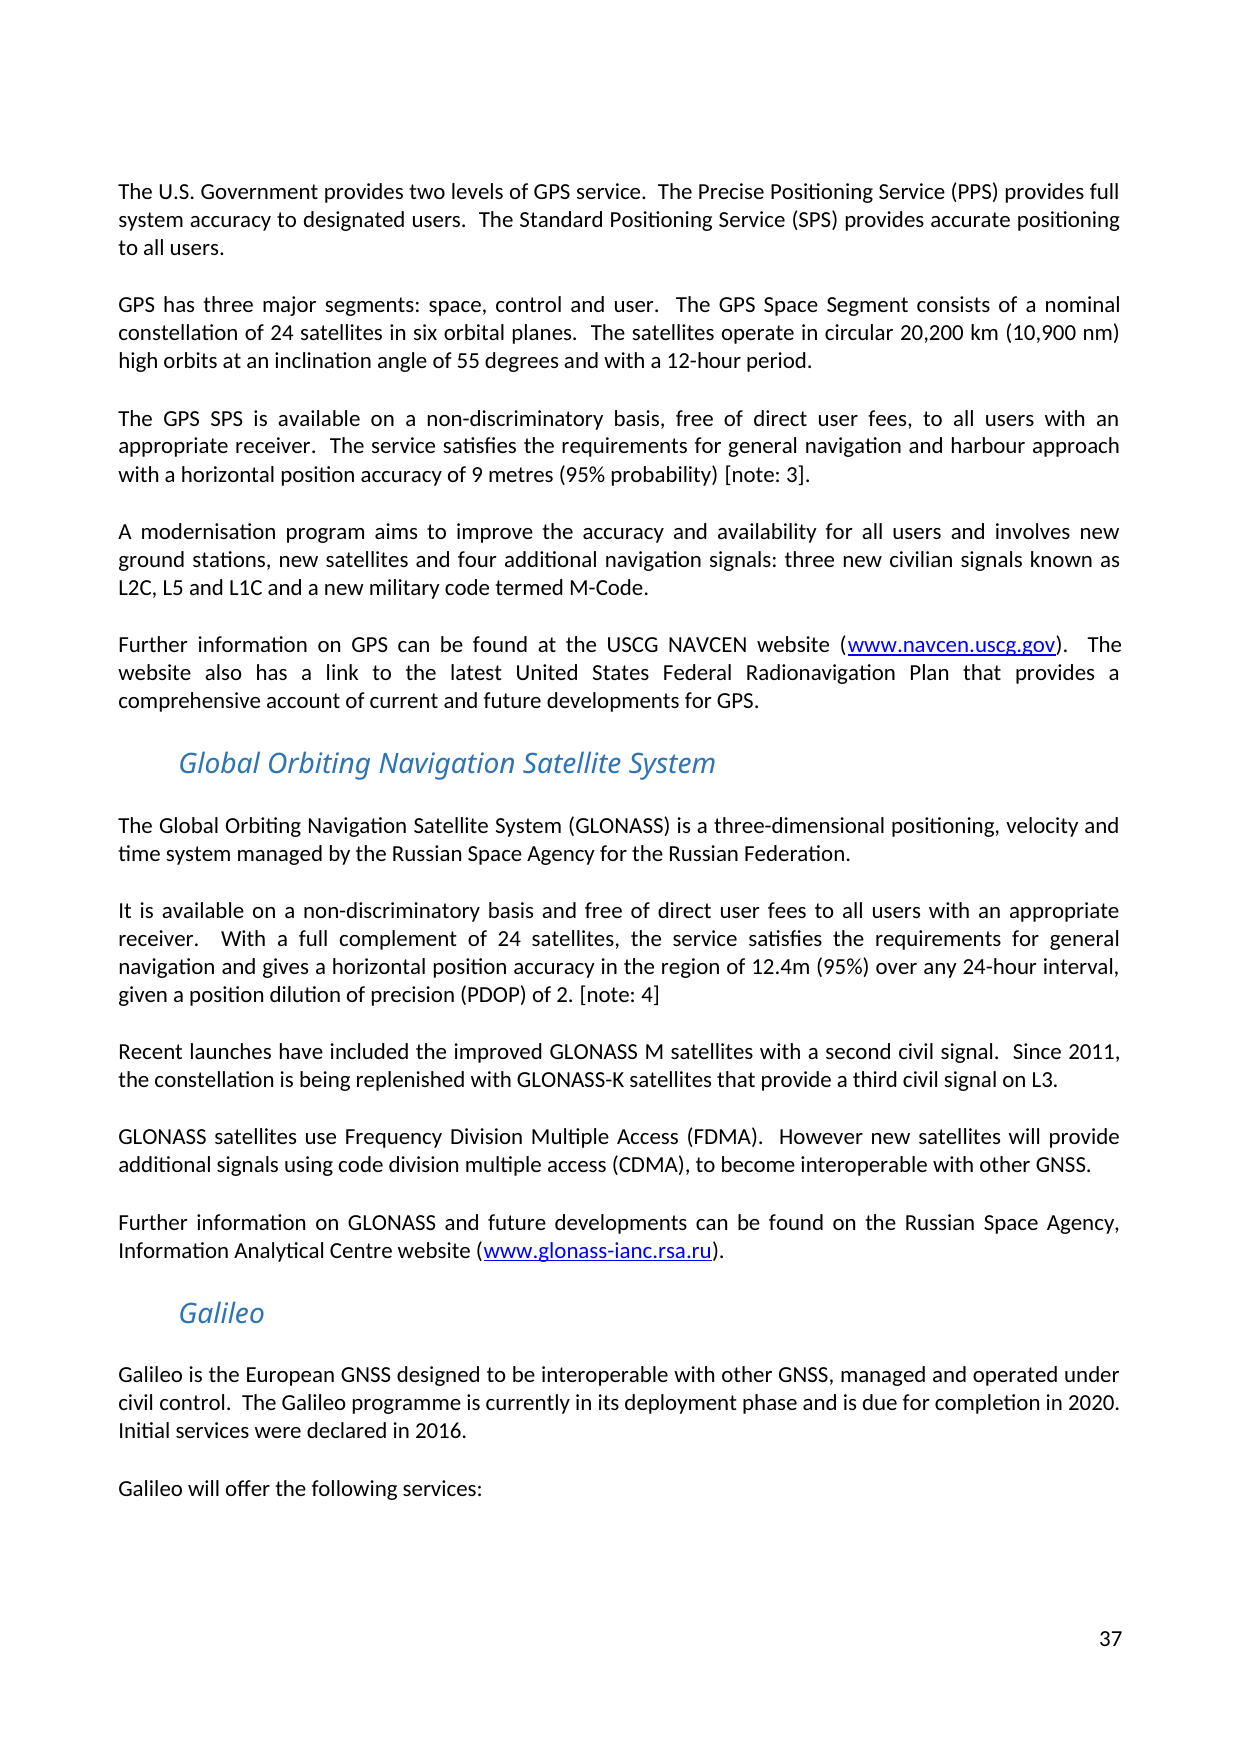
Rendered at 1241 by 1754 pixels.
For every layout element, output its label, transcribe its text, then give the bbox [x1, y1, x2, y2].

subtitle Galileo [178, 1293, 1093, 1331]
text GLONASS satellites use Frequency Division Multiple Access (FDMA). However new satellites will provide additional signals using code division multiple access (CDMA), to become interoperable with other GNSS. [118, 1122, 1122, 1178]
text A modernisation program aims to improve the accuracy and availability for all users and involves new ground stations, new satellites and four additional navigation signals: three new civilian signals known as L2C, L5 and L1C and a new military code termed M-Code. [118, 517, 1122, 601]
subtitle Global Orbiting Navigation Satellite System [178, 743, 1093, 782]
text Galileo will offer the following services: [118, 1474, 1122, 1502]
text GPS has three major segments: space, control and user. The GPS Space Segment consists of a nominal constellation of 24 satellites in six orbital planes. The satellites operate in circular 20,200 km (10,900 nm) high orbits at an inclination angle of 55 degrees and with a 12-hour period. [118, 290, 1122, 374]
text The Global Orbiting Navigation Satellite System (GLONASS) is a three-dimensional positioning, velocity and time system managed by the Russian Space Agency for the Russian Federation. [118, 811, 1122, 867]
text Galileo is the European GNSS designed to be interoperable with other GNSS, managed and operated under civil control. The Galileo programme is currently in its deployment phase and is due for completion in 2020. Initial services were declared in 2016. [118, 1360, 1122, 1444]
text Further information on GPS can be found at the USCG NAVCEN website (www.navcen.uscg.gov). The website also has a link to the latest United States Federal Radionavigation Plan that provides a comprehensive account of current and future developments for GPS. [118, 630, 1122, 714]
text Recent launches have included the improved GLONASS M satellites with a second civil signal. Since 2011, the constellation is being replenished with GLONASS-K satellites that provide a third civil signal on L3. [118, 1037, 1122, 1093]
text The U.S. Government provides two levels of GPS service. The Precise Positioning Service (PPS) provides full system accuracy to designated users. The Standard Positioning Service (SPS) provides accurate positioning to all users. [118, 177, 1122, 261]
text The GPS SPS is available on a non-discriminatory basis, free of direct user fees, to all users with an appropriate receiver. The service satisfies the requirements for general navigation and harbour approach with a horizontal position accuracy of 9 metres (95% probability) [note: 3]. [118, 404, 1122, 488]
text Further information on GLONASS and future developments can be found on the Russian Space Agency, Information Analytical Centre website (www.glonass-ianc.rsa.ru). [118, 1208, 1122, 1264]
text It is available on a non-discriminatory basis and free of direct user fees to all users with an appropriate receiver. With a full complement of 24 satellites, the service satisfies the requirements for general navigation and gives a horizontal position accuracy in the region of 12.4m (95%) over any 24-hour interval, given a position dilution of precision (PDOP) of 2. [note: 4] [118, 896, 1122, 1008]
